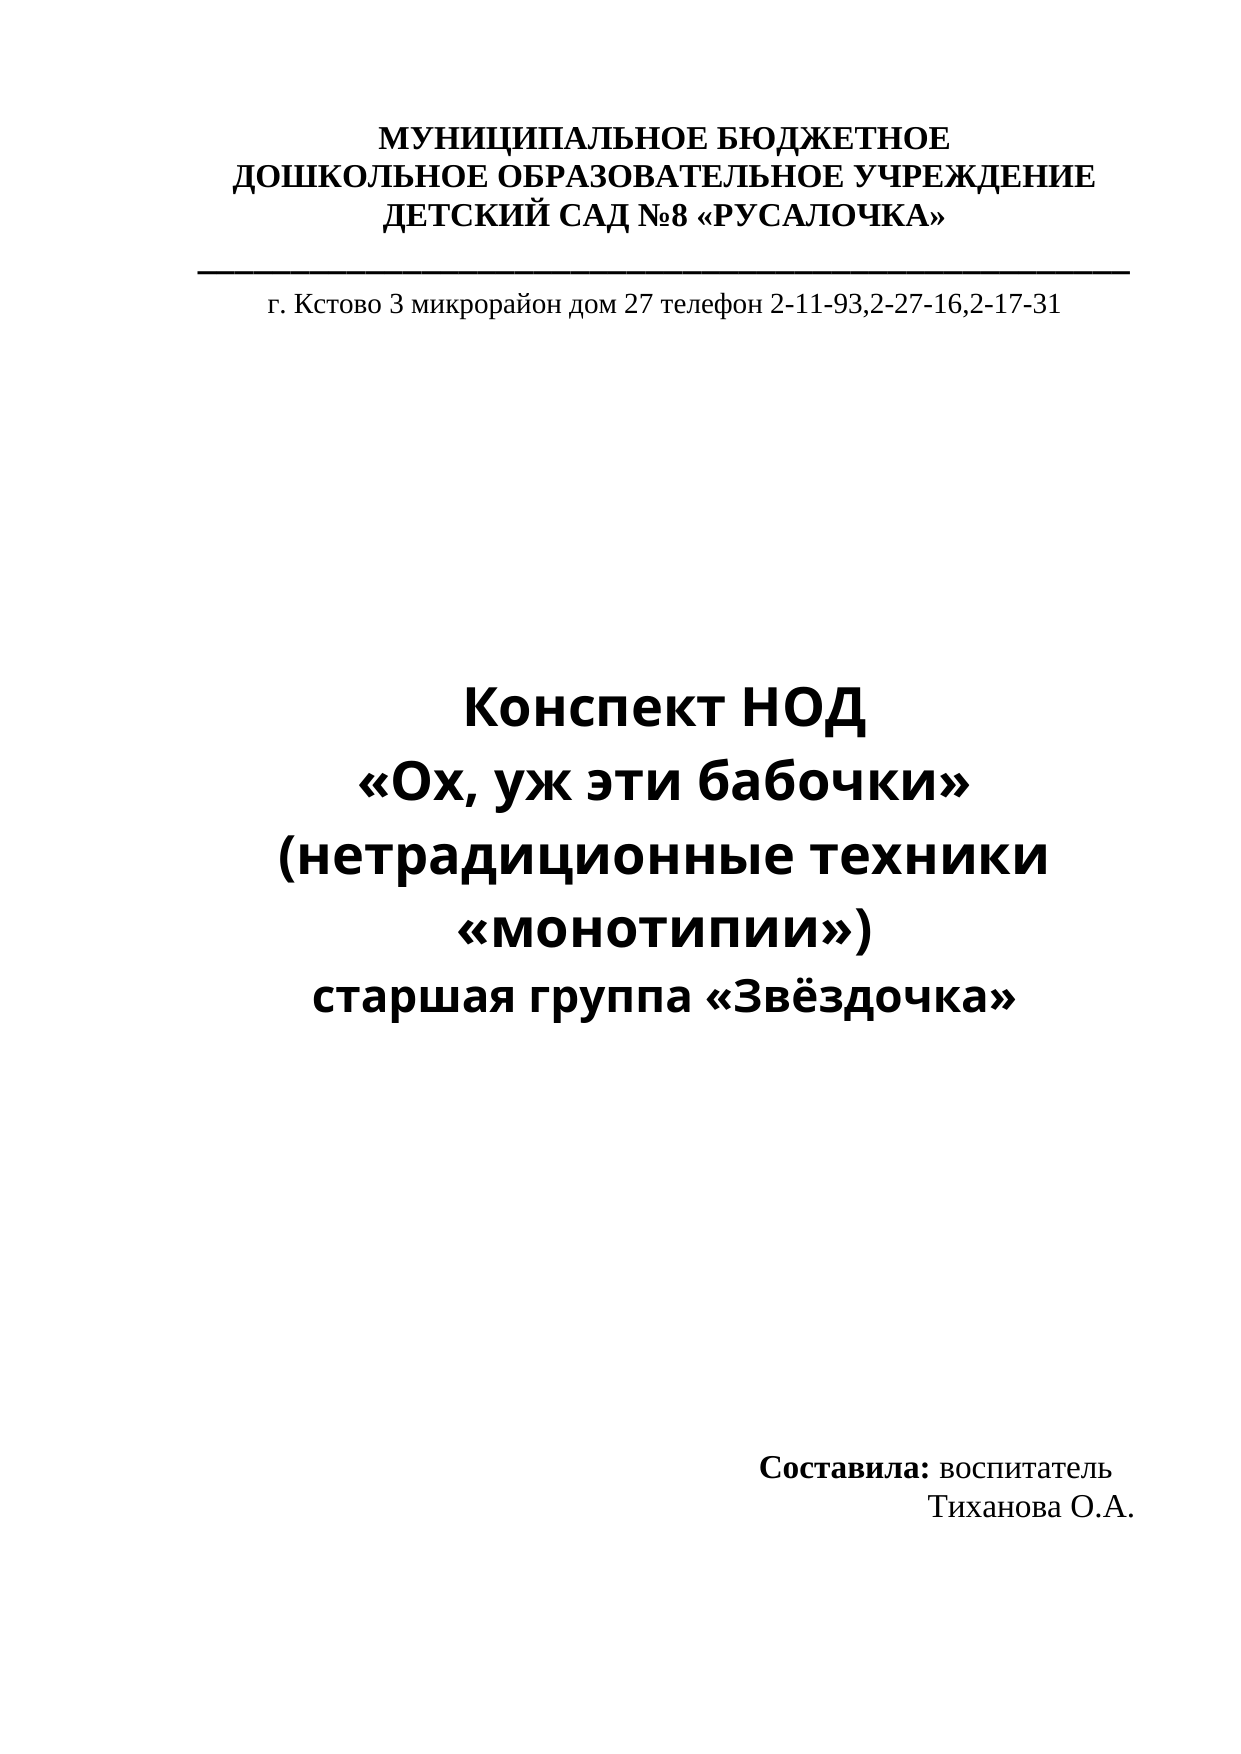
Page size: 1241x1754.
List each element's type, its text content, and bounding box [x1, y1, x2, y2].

text Составила: воспитатель [177, 1448, 1152, 1486]
text «Ох, уж эти бабочки» [177, 742, 1152, 816]
text старшая группа «Звёздочка» [177, 964, 1152, 1026]
text г. Кстово 3 микрорайон дом 27 телефон 2-11-93,2-27-16,2-17-31 [177, 286, 1152, 319]
text __________________________________________________ [177, 233, 1152, 279]
text (нетрадиционные техники «монотипии») [177, 816, 1152, 964]
text Конспект НОД [177, 669, 1152, 742]
text ДОШКОЛЬНОЕ ОБРАЗОВАТЕЛЬНОЕ УЧРЕЖДЕНИЕ [177, 156, 1152, 195]
text Тиханова О.А. [177, 1486, 1152, 1524]
text ДЕТСКИЙ САД №8 «РУСАЛОЧКА» [177, 195, 1152, 233]
text МУНИЦИПАЛЬНОЕ БЮДЖЕТНОЕ [177, 118, 1152, 156]
